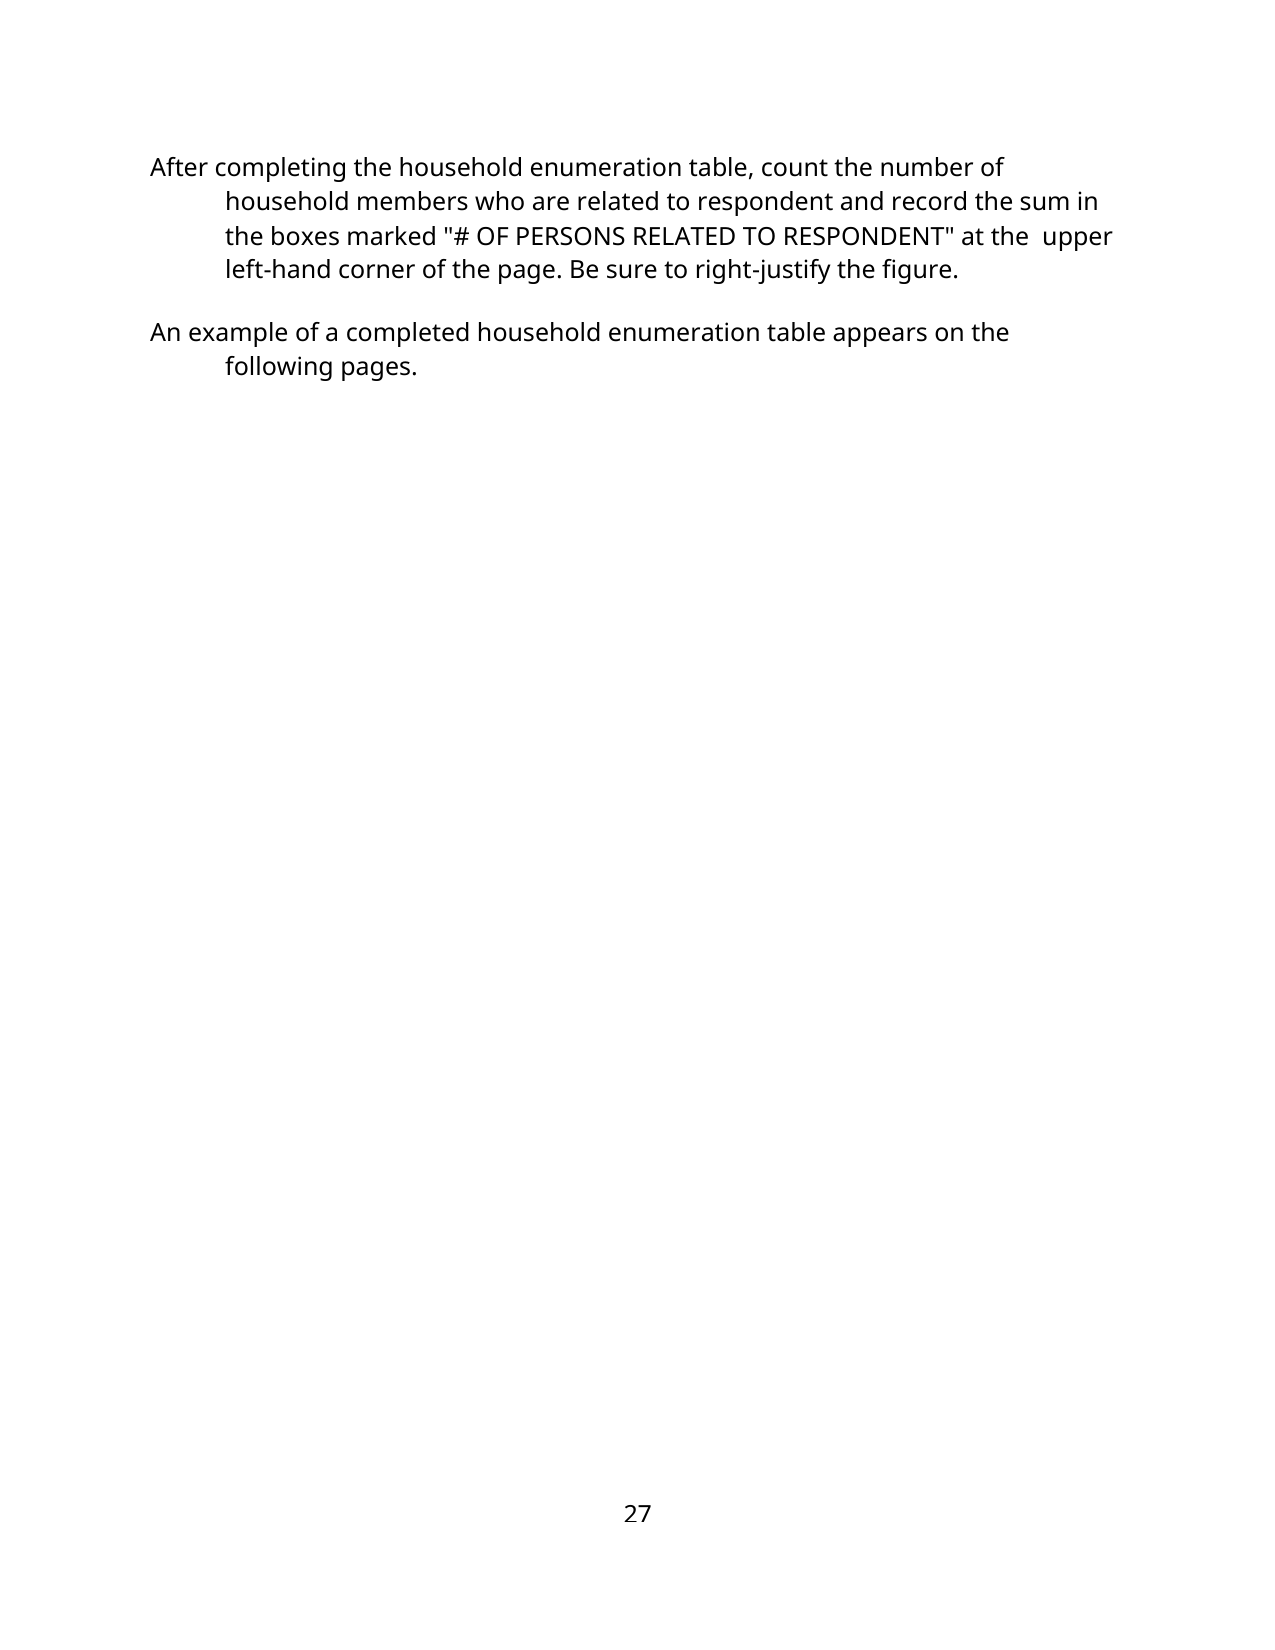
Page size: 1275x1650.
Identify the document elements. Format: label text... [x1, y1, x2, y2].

text An example of a completed household enumeration table appears on the following pages. [150, 314, 1125, 383]
text After completing the household enumeration table, count the number of household members who are related to respondent and record the sum in the boxes marked "# OF PERSONS RELATED TO RESPONDENT" at the upper left-hand corner of the page. Be sure to right-justify the figure. [150, 150, 1125, 286]
